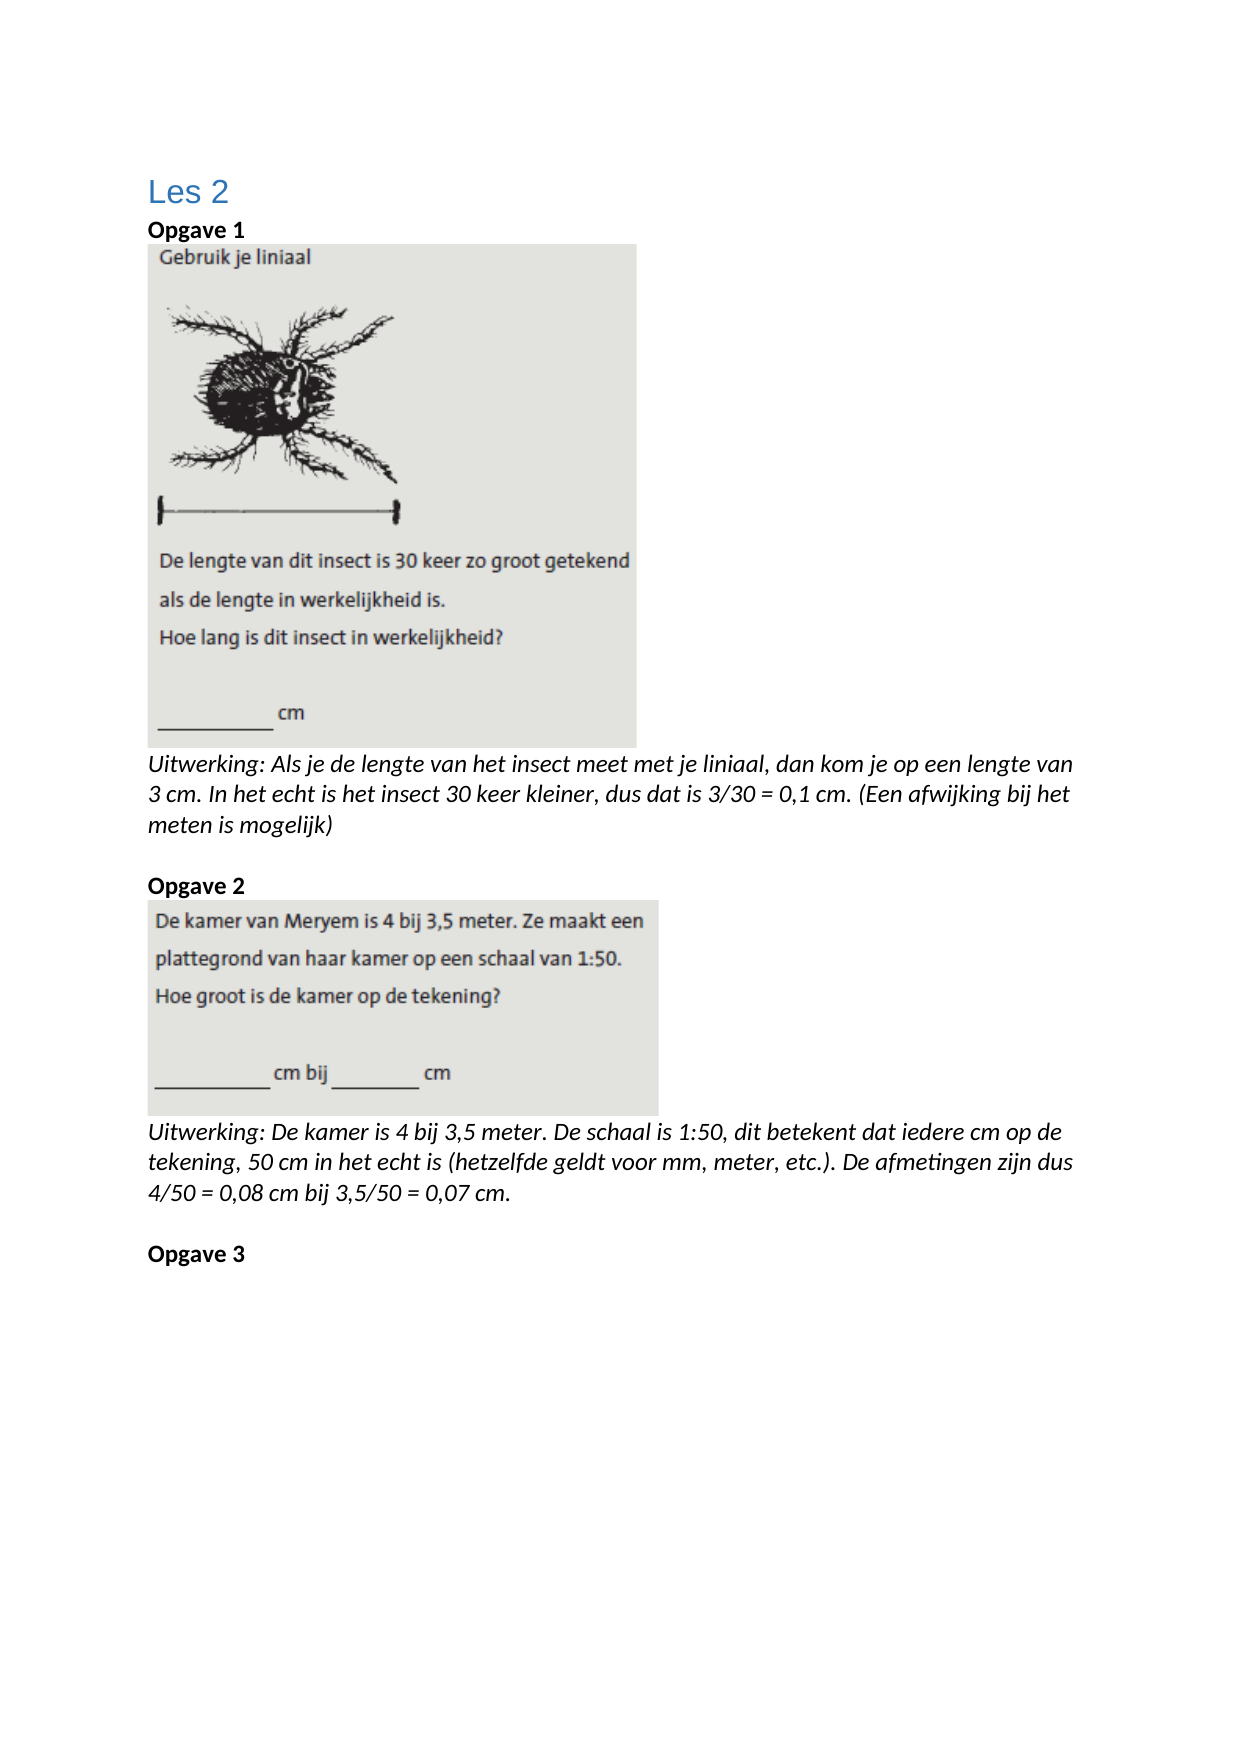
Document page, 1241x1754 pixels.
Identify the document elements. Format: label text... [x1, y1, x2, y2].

picture [147, 244, 637, 748]
subtitle Les 2 [148, 173, 1093, 211]
text Opgave 1 [148, 214, 1093, 244]
picture [147, 900, 659, 1116]
text Uitwerking: De kamer is 4 bij 3,5 meter. De schaal is 1:50, dit betekent dat iedere cm op de tekening, 50 cm in het echt is (hetzelfde geldt voor mm, meter, etc.). De afmetingen zijn dus 4/50 = 0,08 cm bij 3,5/50 = 0,07 cm. [148, 1116, 1093, 1207]
text Opgave 3 [148, 1238, 1093, 1268]
text Opgave 2 [148, 870, 1093, 900]
text Uitwerking: Als je de lengte van het insect meet met je liniaal, dan kom je op een lengte van 3 cm. In het echt is het insect 30 keer kleiner, dus dat is 3/30 = 0,1 cm. (Een afwijking bij het meten is mogelijk) [148, 748, 1093, 839]
